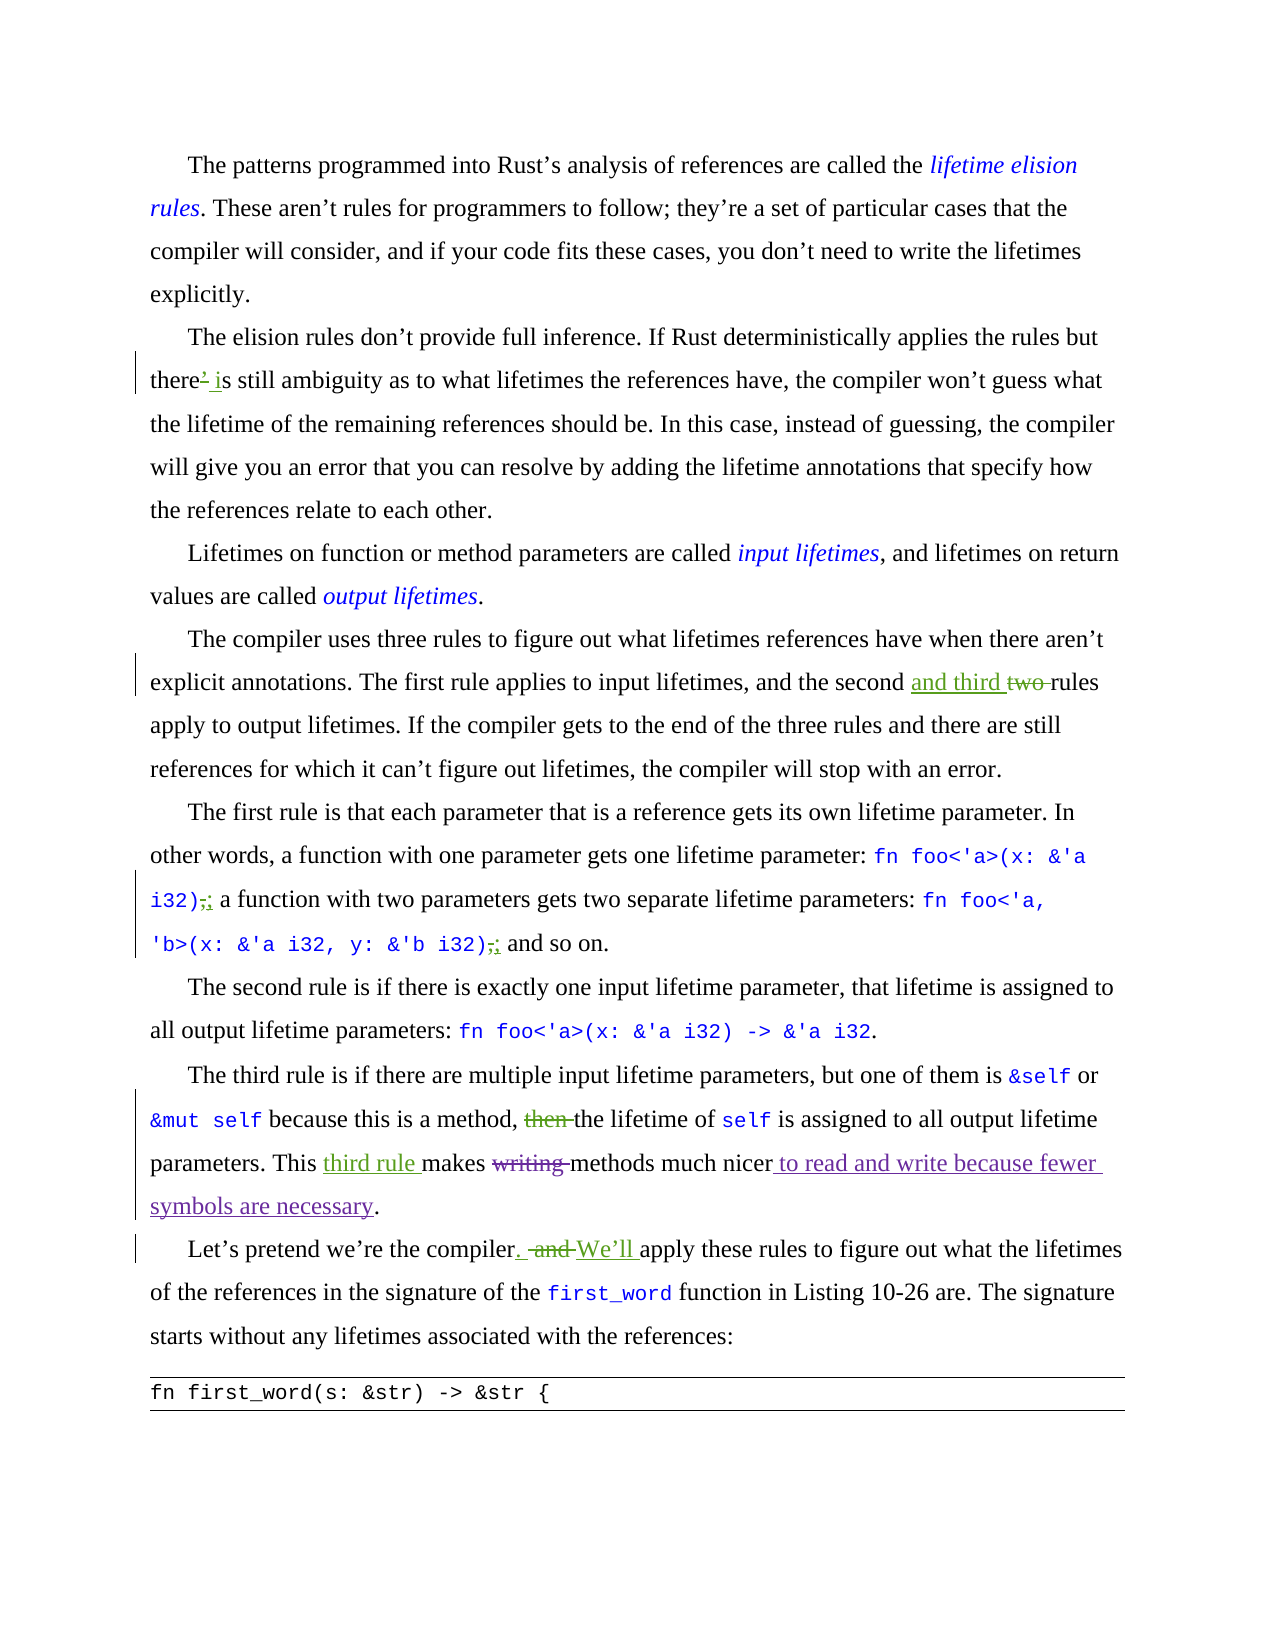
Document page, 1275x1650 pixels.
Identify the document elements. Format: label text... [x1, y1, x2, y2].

text Lifetimes on function or method parameters are called input lifetimes, and lifetimes on return values are called output lifetimes. [150, 538, 1125, 610]
text The compiler uses three rules to figure out what lifetimes references have when there aren’t explicit annotations. The first rule applies to input lifetimes, and the second rules apply to output lifetimes. If the compiler gets to the end of the three rules and there are still references for which it can’t figure out lifetimes, the compiler will stop with an error. [150, 624, 1125, 782]
text fn first_word(s: &str) -> &str { [150, 1378, 1125, 1410]
text The third rule is if there are multiple input lifetime parameters, but one of them is &self or &mut self because this is a method, the lifetime of self is assigned to all output lifetime parameters. This makes methods much nicer. [150, 1060, 1125, 1219]
text Let’s pretend we’re the compilerapply these rules to figure out what the lifetimes of the references in the signature of the first_word function in Listing 10-26 are. The signature starts without any lifetimes associated with the references: [150, 1234, 1125, 1350]
text The second rule is if there is exactly one input lifetime parameter, that lifetime is assigned to all output lifetime parameters: fn foo<'a>(x: &'a i32) -> &'a i32. [150, 972, 1125, 1045]
text The patterns programmed into Rust’s analysis of references are called the lifetime elision rules. These aren’t rules for programmers to follow; they’re a set of particular cases that the compiler will consider, and if your code fits these cases, you don’t need to write the lifetimes explicitly. [150, 150, 1125, 308]
text The elision rules don’t provide full inference. If Rust deterministically applies the rules but theres still ambiguity as to what lifetimes the references have, the compiler won’t guess what the lifetime of the remaining references should be. In this case, instead of guessing, the compiler will give you an error that you can resolve by adding the lifetime annotations that specify how the references relate to each other. [150, 322, 1125, 524]
text The first rule is that each parameter that is a reference gets its own lifetime parameter. In other words, a function with one parameter gets one lifetime parameter: fn foo<'a>(x: &'a i32) a function with two parameters gets two separate lifetime parameters: fn foo<'a, 'b>(x: &'a i32, y: &'b i32) and so on. [150, 797, 1125, 957]
